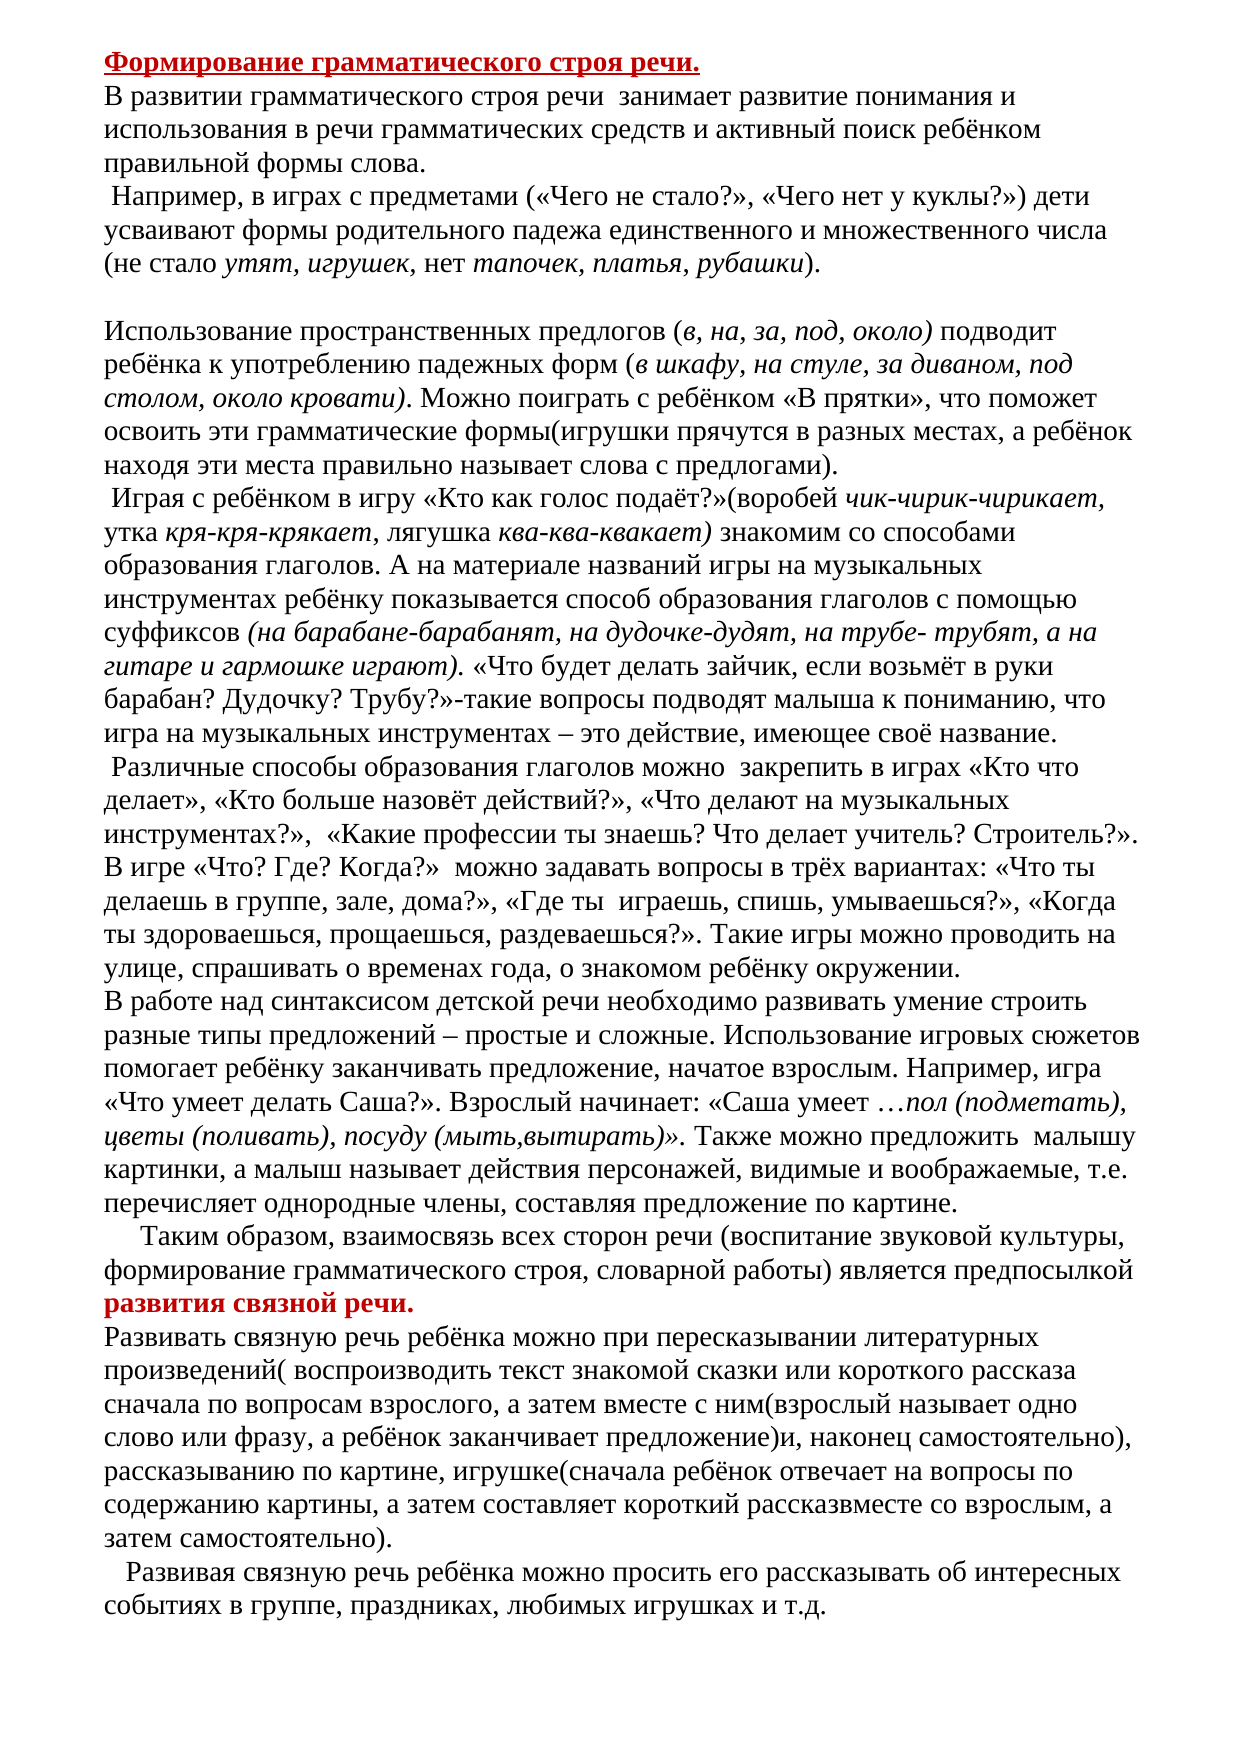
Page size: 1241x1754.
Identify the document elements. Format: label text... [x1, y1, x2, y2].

text Формирование грамматического строя речи. [103, 44, 1152, 78]
text Играя с ребёнком в игру «Кто как голос подаёт?»(воробей чик-чирик-чирикает, утка кря-кря-крякает, лягушка ква-ква-квакает) знакомим со способами образования глаголов. А на материале названий игры на музыкальных инструментах ребёнку показывается способ образования глаголов с помощью суффиксов (на барабане-барабанят, на дудочке-дудят, на трубе- трубят, а на гитаре и гармошке играют). «Что будет делать зайчик, если возьмёт в руки барабан? Дудочку? Трубу?»-такие вопросы подводят малыша к пониманию, что игра на музыкальных инструментах – это действие, имеющее своё название. [103, 480, 1152, 749]
text Например, в играх с предметами («Чего не стало?», «Чего нет у куклы?») дети усваивают формы родительного падежа единственного и множественного числа (не стало утят, игрушек, нет тапочек, платья, рубашки). [103, 178, 1152, 279]
text Использование пространственных предлогов (в, на, за, под, около) подводит ребёнка к употреблению падежных форм (в шкафу, на стуле, за диваном, под столом, около кровати). Можно поиграть с ребёнком «В прятки», что поможет освоить эти грамматические формы(игрушки прячутся в разных местах, а ребёнок находя эти места правильно называет слова с предлогами). [103, 313, 1152, 480]
text Развивая связную речь ребёнка можно просить его рассказывать об интересных событиях в группе, праздниках, любимых игрушках и т.д. [103, 1554, 1152, 1621]
text Таким образом, взаимосвязь всех сторон речи (воспитание звуковой культуры, формирование грамматического строя, словарной работы) является предпосылкой развития связной речи. [103, 1218, 1152, 1319]
text В развитии грамматического строя речи занимает развитие понимания и использования в речи грамматических средств и активный поиск ребёнком правильной формы слова. [103, 78, 1152, 178]
text В работе над синтаксисом детской речи необходимо развивать умение строить разные типы предложений – простые и сложные. Использование игровых сюжетов помогает ребёнку заканчивать предложение, начатое взрослым. Например, игра «Что умеет делать Саша?». Взрослый начинает: «Саша умеет …пол (подметать), цветы (поливать), посуду (мыть,вытирать)». Также можно предложить малышу картинки, а малыш называет действия персонажей, видимые и воображаемые, т.е. перечисляет однородные члены, составляя предложение по картине. [103, 983, 1152, 1218]
text Развивать связную речь ребёнка можно при пересказывании литературных произведений( воспроизводить текст знакомой сказки или короткого рассказа сначала по вопросам взрослого, а затем вместе с ним(взрослый называет одно слово или фразу, а ребёнок заканчивает предложение)и, наконец самостоятельно), рассказыванию по картине, игрушке(сначала ребёнок отвечает на вопросы по содержанию картины, а затем составляет короткий рассказвместе со взрослым, а затем самостоятельно). [103, 1319, 1152, 1554]
text Различные способы образования глаголов можно закрепить в играх «Кто что делает», «Кто больше назовёт действий?», «Что делают на музыкальных инструментах?», «Какие профессии ты знаешь? Что делает учитель? Строитель?». В игре «Что? Где? Когда?» можно задавать вопросы в трёх вариантах: «Что ты делаешь в группе, зале, дома?», «Где ты играешь, спишь, умываешься?», «Когда ты здороваешься, прощаешься, раздеваешься?». Такие игры можно проводить на улице, спрашивать о временах года, о знакомом ребёнку окружении. [103, 749, 1152, 983]
